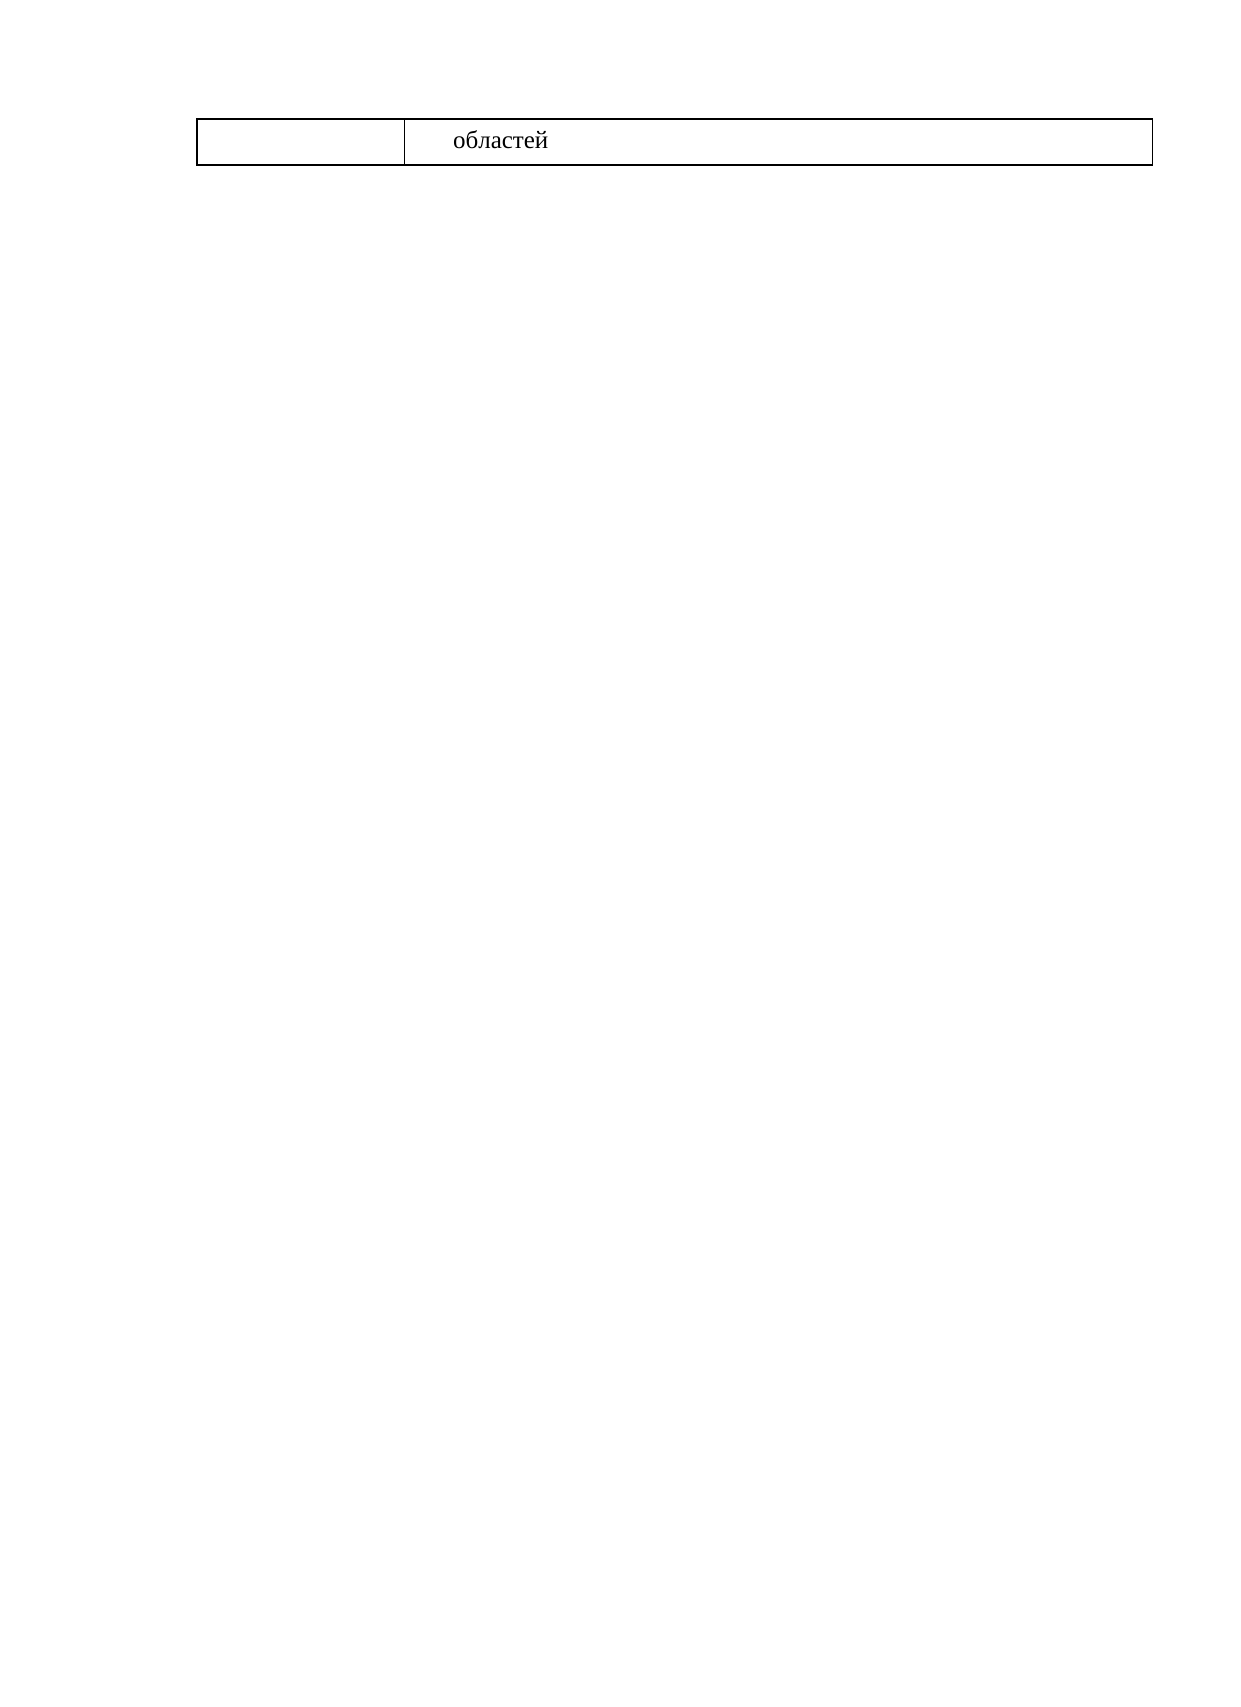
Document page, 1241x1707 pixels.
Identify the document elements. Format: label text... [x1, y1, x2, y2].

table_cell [405, 120, 1152, 164]
table_cell 2.10 [198, 120, 404, 164]
